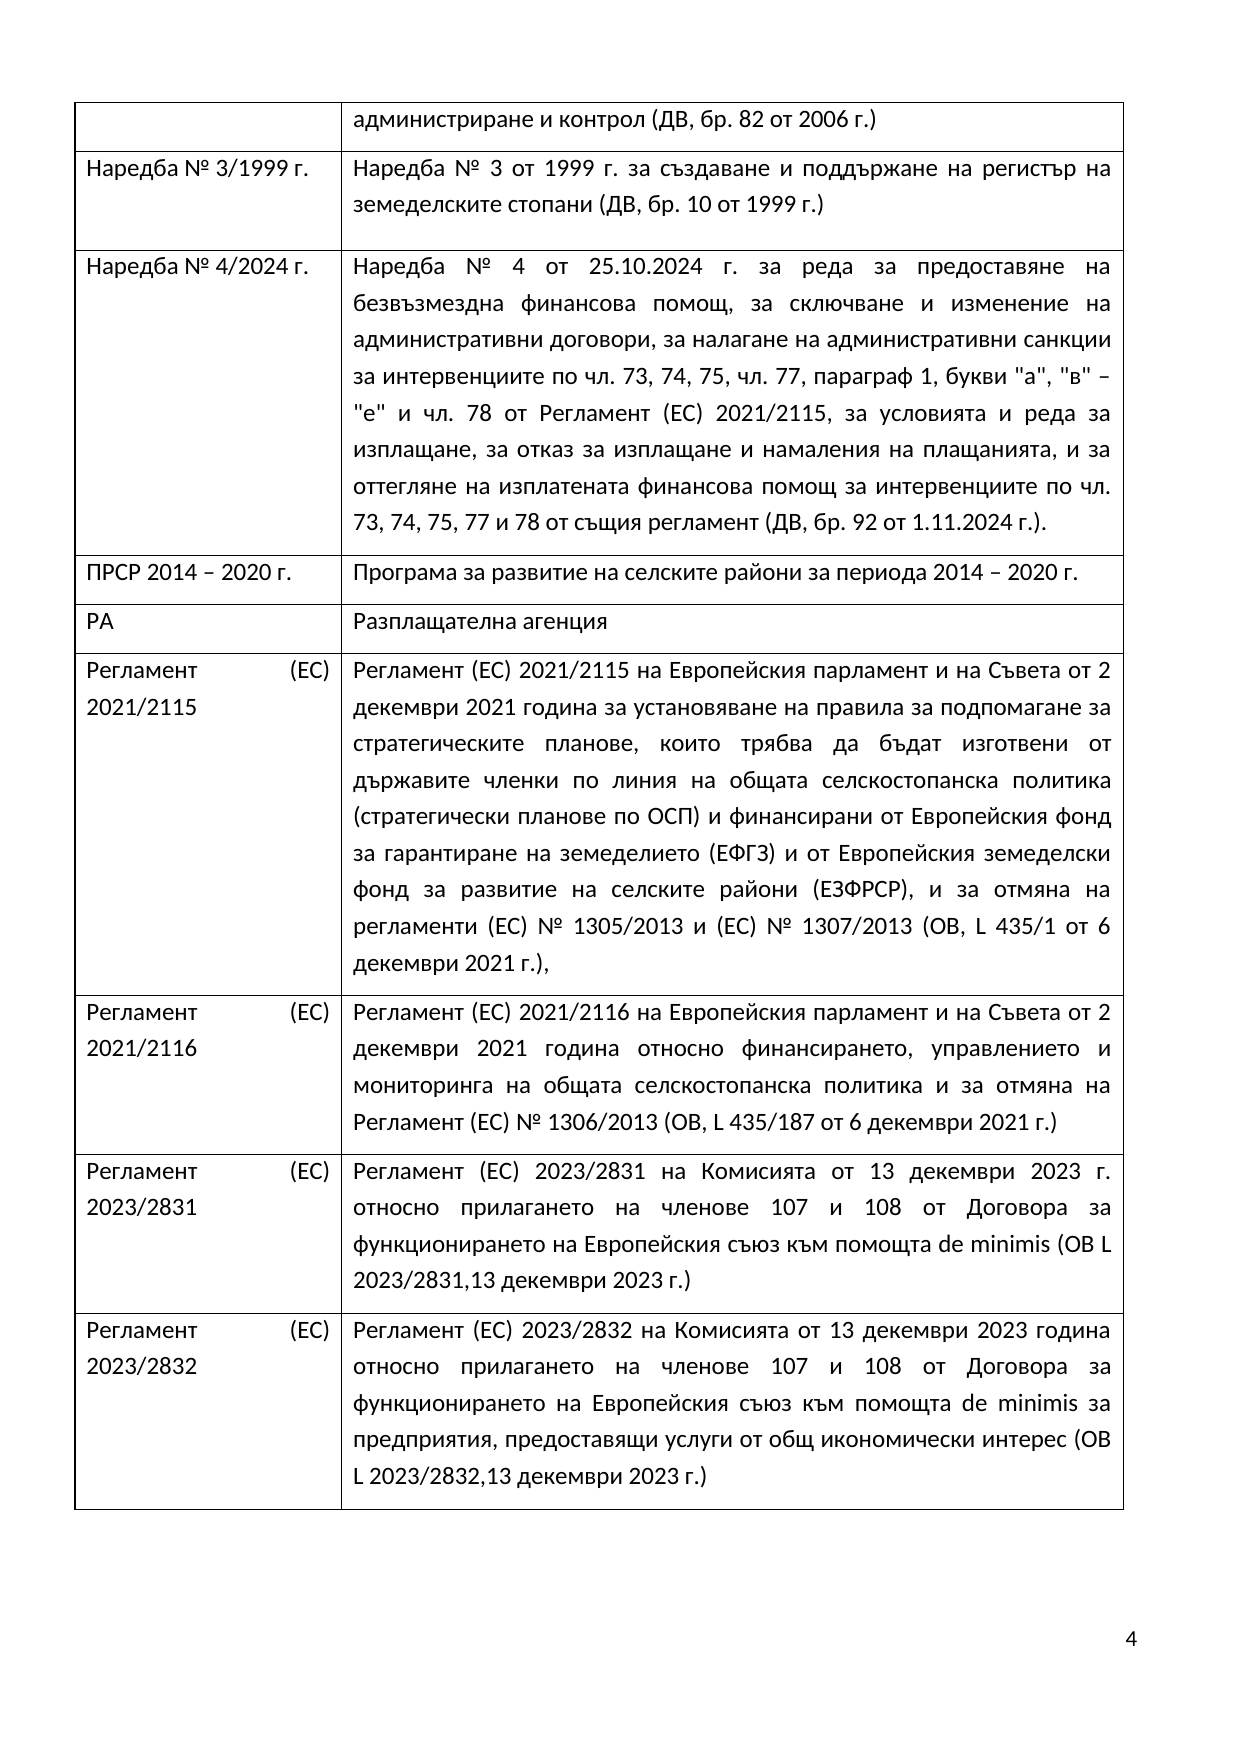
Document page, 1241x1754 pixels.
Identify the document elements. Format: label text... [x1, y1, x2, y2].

table_cell Регламент (ЕС) 2023/2831 [76, 1155, 341, 1313]
table_cell Наредба № 3/1999 г. [76, 152, 341, 249]
table_cell Регламент (ЕС) 2021/2116 на Европейския парламент и на Съвета от 2 декември 2021 година относно финансирането, управлението и мониторинга на общата селскостопанска политика и за отмяна на Регламент (ЕС) № 1306/2013 (ОВ, L 435/187 от 6 декември 2021 г.) [342, 996, 1123, 1154]
table_cell Регламент (ЕС) 2023/2832 [76, 1314, 341, 1508]
table_cell Наредба № 4/2024 г. [76, 251, 341, 555]
table_cell Наредба № 4 от 25.10.2024 г. за реда за предоставяне на безвъзмездна финансова помощ, за сключване и изменение на административни договори, за налагане на административни санкции за интервенциите по чл. 73, 74, 75, чл. 77, параграф 1, букви "а", "в" – "е" и чл. 78 от Регламент (ЕС) 2021/2115, за условията и реда за изплащане, за отказ за изплащане и намаления на плащанията, и за оттегляне на изплатената финансова помощ за интервенциите по чл. 73, 74, 75, 77 и 78 от същия регламент (ДВ, бр. 92 от 1.11.2024 г.). [342, 251, 1123, 555]
table_cell ПРСР 2014 – 2020 г. [76, 556, 341, 604]
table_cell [342, 103, 1123, 151]
table_cell Разплащателна агенция [342, 605, 1123, 653]
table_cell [76, 103, 341, 151]
table_cell Регламент (ЕС) 2021/2115 [76, 654, 341, 995]
table_cell Наредба № 3 от 1999 г. за създаване и поддържане на регистър на земеделските стопани (ДВ, бр. 10 от 1999 г.) [342, 152, 1123, 249]
table_cell Регламент (ЕС) 2021/2115 на Европейския парламент и на Съвета от 2 декември 2021 година за установяване на правила за подпомагане за стратегическите планове, които трябва да бъдат изготвени от държавите членки по линия на общата селскостопанска политика (стратегически планове по ОСП) и финансирани от Европейския фонд за гарантиране на земеделието (ЕФГЗ) и от Европейския земеделски фонд за развитие на селските райони (ЕЗФРСР), и за отмяна на регламенти (ЕС) № 1305/2013 и (ЕС) № 1307/2013 (ОВ, L 435/1 от 6 декември 2021 г.), [342, 654, 1123, 995]
table_cell Програма за развитие на селските райони за периода 2014 – 2020 г. [342, 556, 1123, 604]
table_cell Регламент (ЕС) 2021/2116 [76, 996, 341, 1154]
table_cell РА [76, 605, 341, 653]
table_cell Регламент (ЕС) 2023/2832 на Комисията от 13 декември 2023 година относно прилагането на членове 107 и 108 от Договора за функционирането на Европейския съюз към помощта de minimis за предприятия, предоставящи услуги от общ икономически интерес (ОВ L 2023/2832,13 декември 2023 г.) [342, 1314, 1123, 1508]
table_cell Регламент (ЕС) 2023/2831 на Комисията от 13 декември 2023 г. относно прилагането на членове 107 и 108 от Договора за функционирането на Европейския съюз към помощта de minimis (ОВ L 2023/2831,13 декември 2023 г.) [342, 1155, 1123, 1313]
